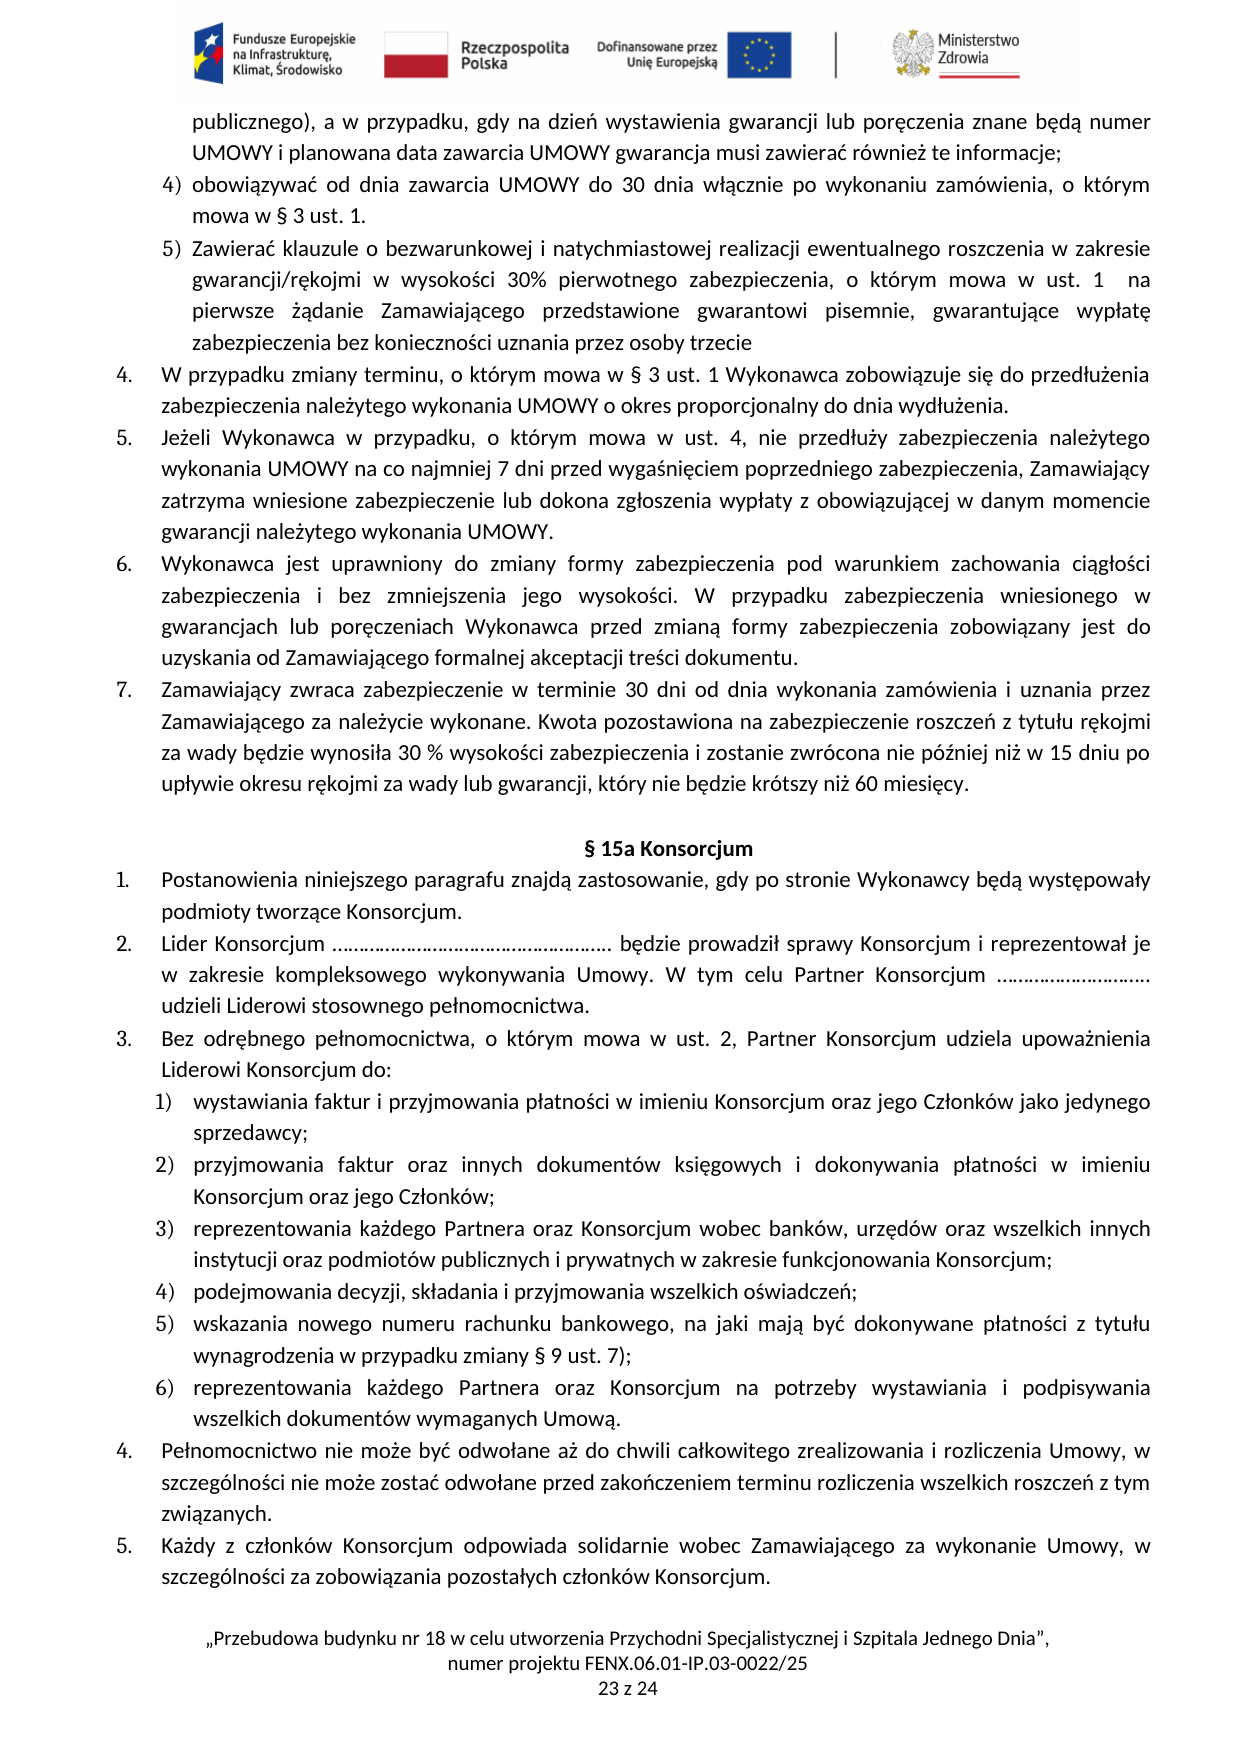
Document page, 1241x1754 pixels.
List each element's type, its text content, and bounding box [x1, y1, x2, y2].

subtitle § 15a Konsorcjum [185, 834, 1152, 862]
list Pełnomocnictwo nie może być odwołane aż do chwili całkowitego zrealizowania i rozliczenia Umowy, w szczególności nie może zostać odwołane przed zakończeniem terminu rozliczenia wszelkich roszczeń z tym związanych. [116, 1436, 1152, 1527]
list Zawierać klauzule o bezwarunkowej i natychmiastowej realizacji ewentualnego roszczenia w zakresie gwarancji/rękojmi w wysokości 30% pierwotnego zabezpieczenia, o którym mowa w ust. 1 na pierwsze żądanie Zamawiającego przedstawione gwarantowi pisemnie, gwarantujące wypłatę zabezpieczenia bez konieczności uznania przez osoby trzecie [162, 234, 1152, 356]
list Wykonawca jest uprawniony do zmiany formy zabezpieczenia pod warunkiem zachowania ciągłości zabezpieczenia i bez zmniejszenia jego wysokości. W przypadku zabezpieczenia wniesionego w gwarancjach lub poręczeniach Wykonawca przed zmianą formy zabezpieczenia zobowiązany jest do uzyskania od Zamawiającego formalnej akceptacji treści dokumentu. [116, 549, 1152, 671]
list obowiązywać od dnia zawarcia UMOWY do 30 dnia włącznie po wykonaniu zamówienia, o którym mowa w § 3 ust. 1. [162, 170, 1152, 229]
list reprezentowania każdego Partnera oraz Konsorcjum wobec banków, urzędów oraz wszelkich innych instytucji oraz podmiotów publicznych i prywatnych w zakresie funkcjonowania Konsorcjum; [156, 1214, 1152, 1273]
list Każdy z członków Konsorcjum odpowiada solidarnie wobec Zamawiającego za wykonanie Umowy, w szczególności za zobowiązania pozostałych członków Konsorcjum. [116, 1531, 1152, 1591]
list wystawiania faktur i przyjmowania płatności w imieniu Konsorcjum oraz jego Członków jako jedynego sprzedawcy; [156, 1087, 1152, 1146]
list W przypadku zmiany terminu, o którym mowa w § 3 ust. 1 Wykonawca zobowiązuje się do przedłużenia zabezpieczenia należytego wykonania UMOWY o okres proporcjonalny do dnia wydłużenia. [116, 360, 1152, 419]
picture [174, 0, 1082, 107]
list Zamawiający zwraca zabezpieczenie w terminie 30 dni od dnia wykonania zamówienia i uznania przez Zamawiającego za należycie wykonane. Kwota pozostawiona na zabezpieczenie roszczeń z tytułu rękojmi za wady będzie wynosiła 30 % wysokości zabezpieczenia i zostanie zwrócona nie później niż w 15 dniu po upływie okresu rękojmi za wady lub gwarancji, który nie będzie krótszy niż 60 miesięcy. [116, 676, 1152, 798]
list wskazania nowego numeru rachunku bankowego, na jaki mają być dokonywane płatności z tytułu wynagrodzenia w przypadku zmiany § 9 ust. 7); [156, 1309, 1152, 1369]
list przyjmowania faktur oraz innych dokumentów księgowych i dokonywania płatności w imieniu Konsorcjum oraz jego Członków; [156, 1151, 1152, 1210]
list Bez odrębnego pełnomocnictwa, o którym mowa w ust. 2, Partner Konsorcjum udziela upoważnienia Liderowi Konsorcjum do: [116, 1024, 1152, 1083]
list reprezentowania każdego Partnera oraz Konsorcjum na potrzeby wystawiania i podpisywania wszelkich dokumentów wymaganych Umową. [156, 1373, 1152, 1432]
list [162, 107, 1152, 166]
list Jeżeli Wykonawca w przypadku, o którym mowa w ust. 4, nie przedłuży zabezpieczenia należytego wykonania UMOWY na co najmniej 7 dni przed wygaśnięciem poprzedniego zabezpieczenia, Zamawiający zatrzyma wniesione zabezpieczenie lub dokona zgłoszenia wypłaty z obowiązującej w danym momencie gwarancji należytego wykonania UMOWY. [116, 423, 1152, 545]
list Lider Konsorcjum …………………………………………….. będzie prowadził sprawy Konsorcjum i reprezentował je w zakresie kompleksowego wykonywania Umowy. W tym celu Partner Konsorcjum ……………………….. udzieli Liderowi stosownego pełnomocnictwa. [116, 929, 1152, 1019]
list podejmowania decyzji, składania i przyjmowania wszelkich oświadczeń; [156, 1277, 1152, 1305]
list Postanowienia niniejszego paragrafu znajdą zastosowanie, gdy po stronie Wykonawcy będą występowały podmioty tworzące Konsorcjum. [116, 865, 1152, 925]
